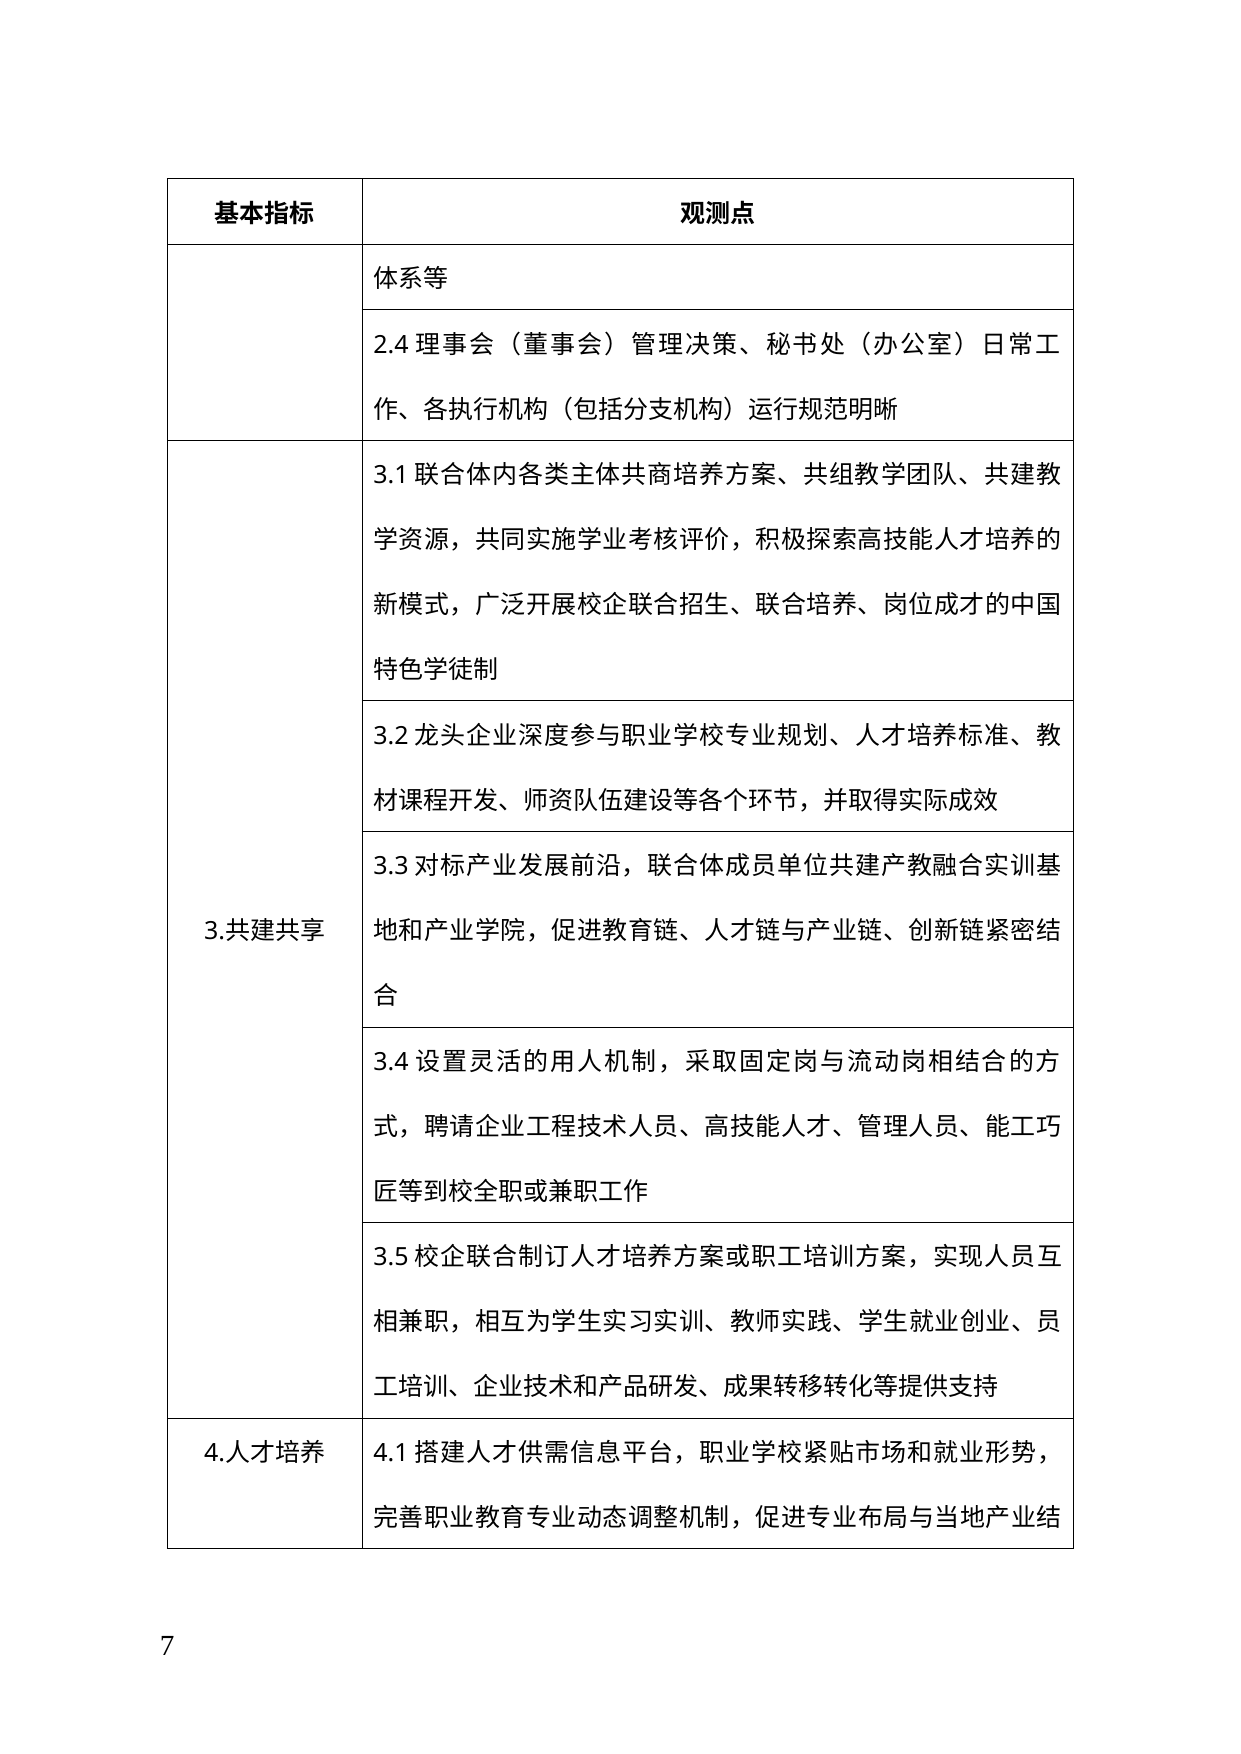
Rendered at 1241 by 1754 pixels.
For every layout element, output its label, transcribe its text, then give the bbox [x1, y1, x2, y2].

table_header 观测点 [363, 179, 1073, 244]
table_cell 3.3对标产业发展前沿，联合体成员单位共建产教融合实训基地和产业学院，促进教育链、人才链与产业链、创新链紧密结合 [363, 832, 1073, 1026]
table_cell 3.共建共享 [168, 441, 362, 1417]
table_header 基本指标 [168, 179, 362, 244]
table_cell 3.1联合体内各类主体共商培养方案、共组教学团队、共建教学资源，共同实施学业考核评价，积极探索高技能人才培养的新模式，广泛开展校企联合招生、联合培养、岗位成才的中国特色学徒制 [363, 441, 1073, 700]
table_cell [363, 245, 1073, 309]
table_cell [363, 1419, 1073, 1548]
table_cell 3.5校企联合制订人才培养方案或职工培训方案，实现人员互相兼职，相互为学生实习实训、教师实践、学生就业创业、员工培训、企业技术和产品研发、成果转移转化等提供支持 [363, 1223, 1073, 1417]
table_cell 3.2龙头企业深度参与职业学校专业规划、人才培养标准、教材课程开发、师资队伍建设等各个环节，并取得实际成效 [363, 701, 1073, 831]
table_cell 4.人才培养 [168, 1419, 362, 1548]
table_cell 2.4理事会（董事会）管理决策、秘书处（办公室）日常工作、各执行机构（包括分支机构）运行规范明晰 [363, 310, 1073, 440]
table_cell 3.4设置灵活的用人机制，采取固定岗与流动岗相结合的方式，聘请企业工程技术人员、高技能人才、管理人员、能工巧匠等到校全职或兼职工作 [363, 1028, 1073, 1222]
